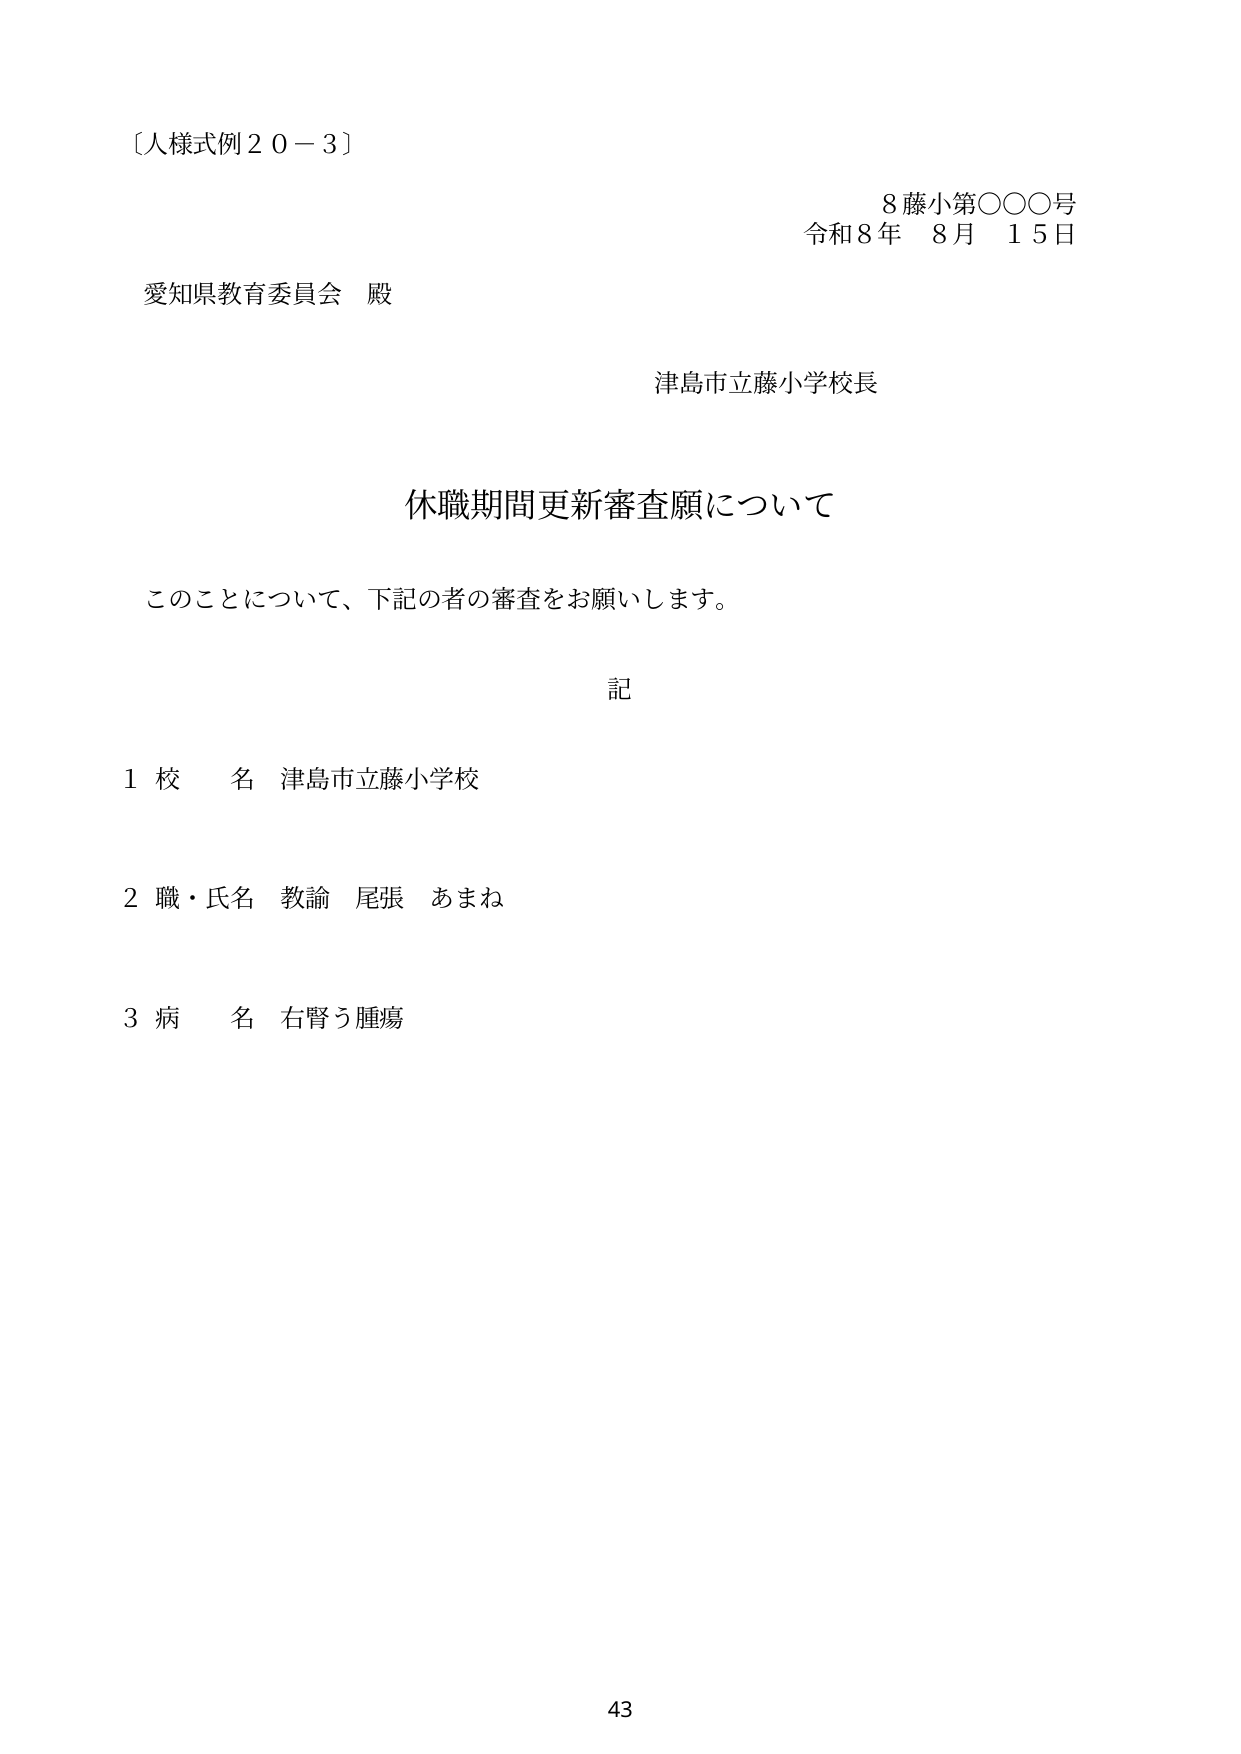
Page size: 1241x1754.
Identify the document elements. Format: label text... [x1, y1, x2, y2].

text 令和８年 ８月 １５日 [118, 219, 1122, 249]
text １ 校 名 津島市立藤小学校 [118, 764, 1122, 794]
text ３ 病 名 右腎う腫瘍 [118, 1004, 1122, 1033]
text 〔人様式例２０－３〕 [118, 130, 1122, 160]
text 休職期間更新審査願について [118, 489, 1122, 525]
text 愛知県教育委員会 殿 [118, 279, 1122, 309]
text 津島市立藤小学校長 [118, 369, 1122, 399]
text ２ 職・氏名 教諭 尾張 あまね [118, 884, 1122, 914]
text 記 [118, 675, 1122, 705]
text ８藤小第〇〇〇号 [118, 190, 1122, 219]
text このことについて、下記の者の審査をお願いします。 [118, 585, 1122, 615]
